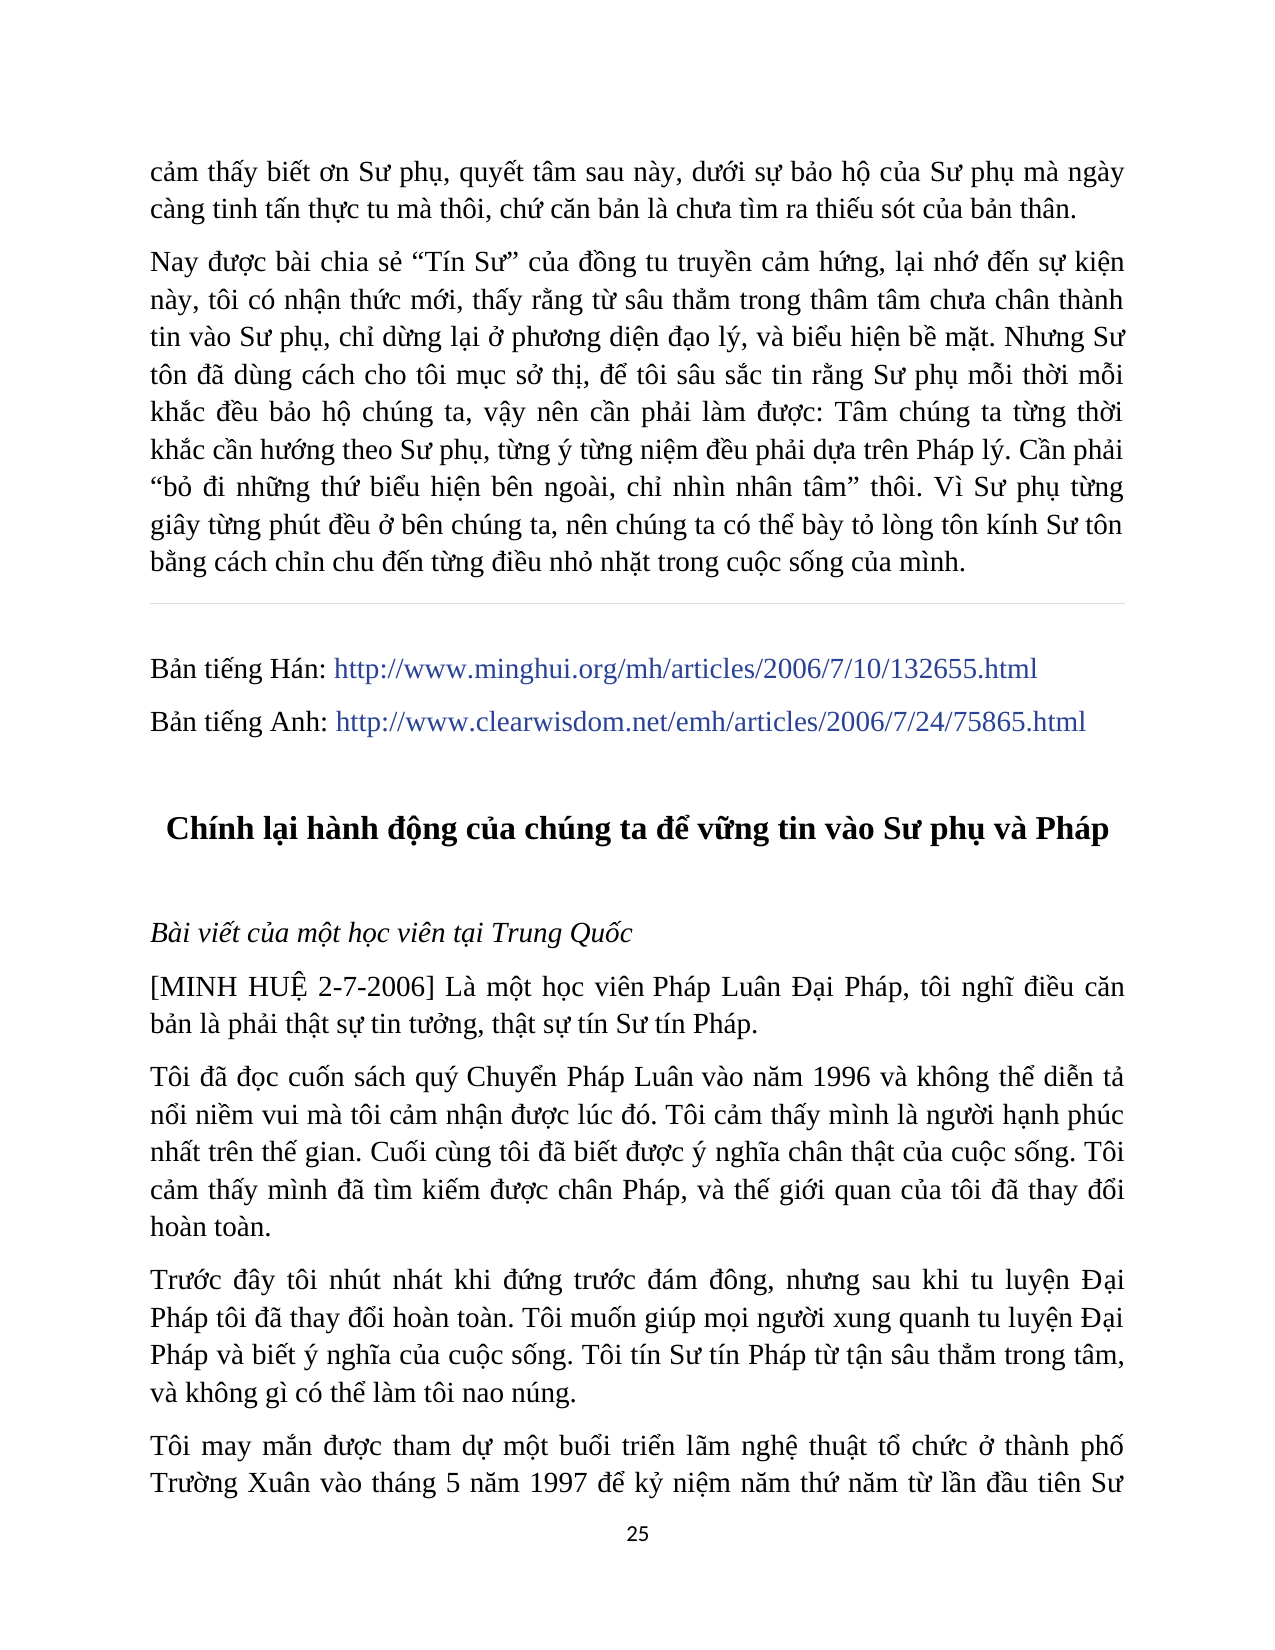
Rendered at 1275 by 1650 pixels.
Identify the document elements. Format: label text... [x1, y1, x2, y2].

text Nay được bài chia sẻ “Tín Sư” của đồng tu truyền cảm hứng, lại nhớ đến sự kiện này, tôi có nhận thức mới, thấy rằng từ sâu thẳm trong thâm tâm chưa chân thành tin vào Sư phụ, chỉ dừng lại ở phương diện đạo lý, và biểu hiện bề mặt. Nhưng Sư tôn đã dùng cách cho tôi mục sở thị, để tôi sâu sắc tin rằng Sư phụ mỗi thời mỗi khắc đều bảo hộ chúng ta, vậy nên cần phải làm được: Tâm chúng ta từng thời khắc cần hướng theo Sư phụ, từng ý từng niệm đều phải dựa trên Pháp lý. Cần phải “bỏ đi những thứ biểu hiện bên ngoài, chỉ nhìn nhân tâm” thôi. Vì Sư phụ từng giây từng phút đều ở bên chúng ta, nên chúng ta có thể bày tỏ lòng tôn kính Sư tôn bằng cách chỉn chu đến từng điều nhỏ nhặt trong cuộc sống của mình. [150, 241, 1125, 578]
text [150, 150, 1125, 225]
text Bản tiếng Anh: http://www.clearwisdom.net/emh/articles/2006/7/24/75865.html [150, 700, 1125, 737]
text Bài viết của một học viên tại Trung Quốc [150, 912, 1125, 949]
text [150, 1424, 1125, 1499]
text Bản tiếng Hán: http://www.minghui.org/mh/articles/2006/7/10/132655.html [150, 647, 1125, 684]
text [MINH HUỆ 2-7-2006] Là một học viên Pháp Luân Đại Pháp, tôi nghĩ điều căn bản là phải thật sự tin tưởng, thật sự tín Sư tín Pháp. [150, 965, 1125, 1040]
text Tôi đã đọc cuốn sách quý Chuyển Pháp Luân vào năm 1996 và không thể diễn tả nổi niềm vui mà tôi cảm nhận được lúc đó. Tôi cảm thấy mình là người hạnh phúc nhất trên thế gian. Cuối cùng tôi đã biết được ý nghĩa chân thật của cuộc sống. Tôi cảm thấy mình đã tìm kiếm được chân Pháp, và thế giới quan của tôi đã thay đổi hoàn toàn. [150, 1055, 1125, 1243]
text Chính lại hành động của chúng ta để vững tin vào Sư phụ và Pháp [150, 808, 1125, 847]
text Trước đây tôi nhút nhát khi đứng trước đám đông, nhưng sau khi tu luyện Đại Pháp tôi đã thay đổi hoàn toàn. Tôi muốn giúp mọi người xung quanh tu luyện Đại Pháp và biết ý nghĩa của cuộc sống. Tôi tín Sư tín Pháp từ tận sâu thẳm trong tâm, và không gì có thể làm tôi nao núng. [150, 1258, 1125, 1408]
